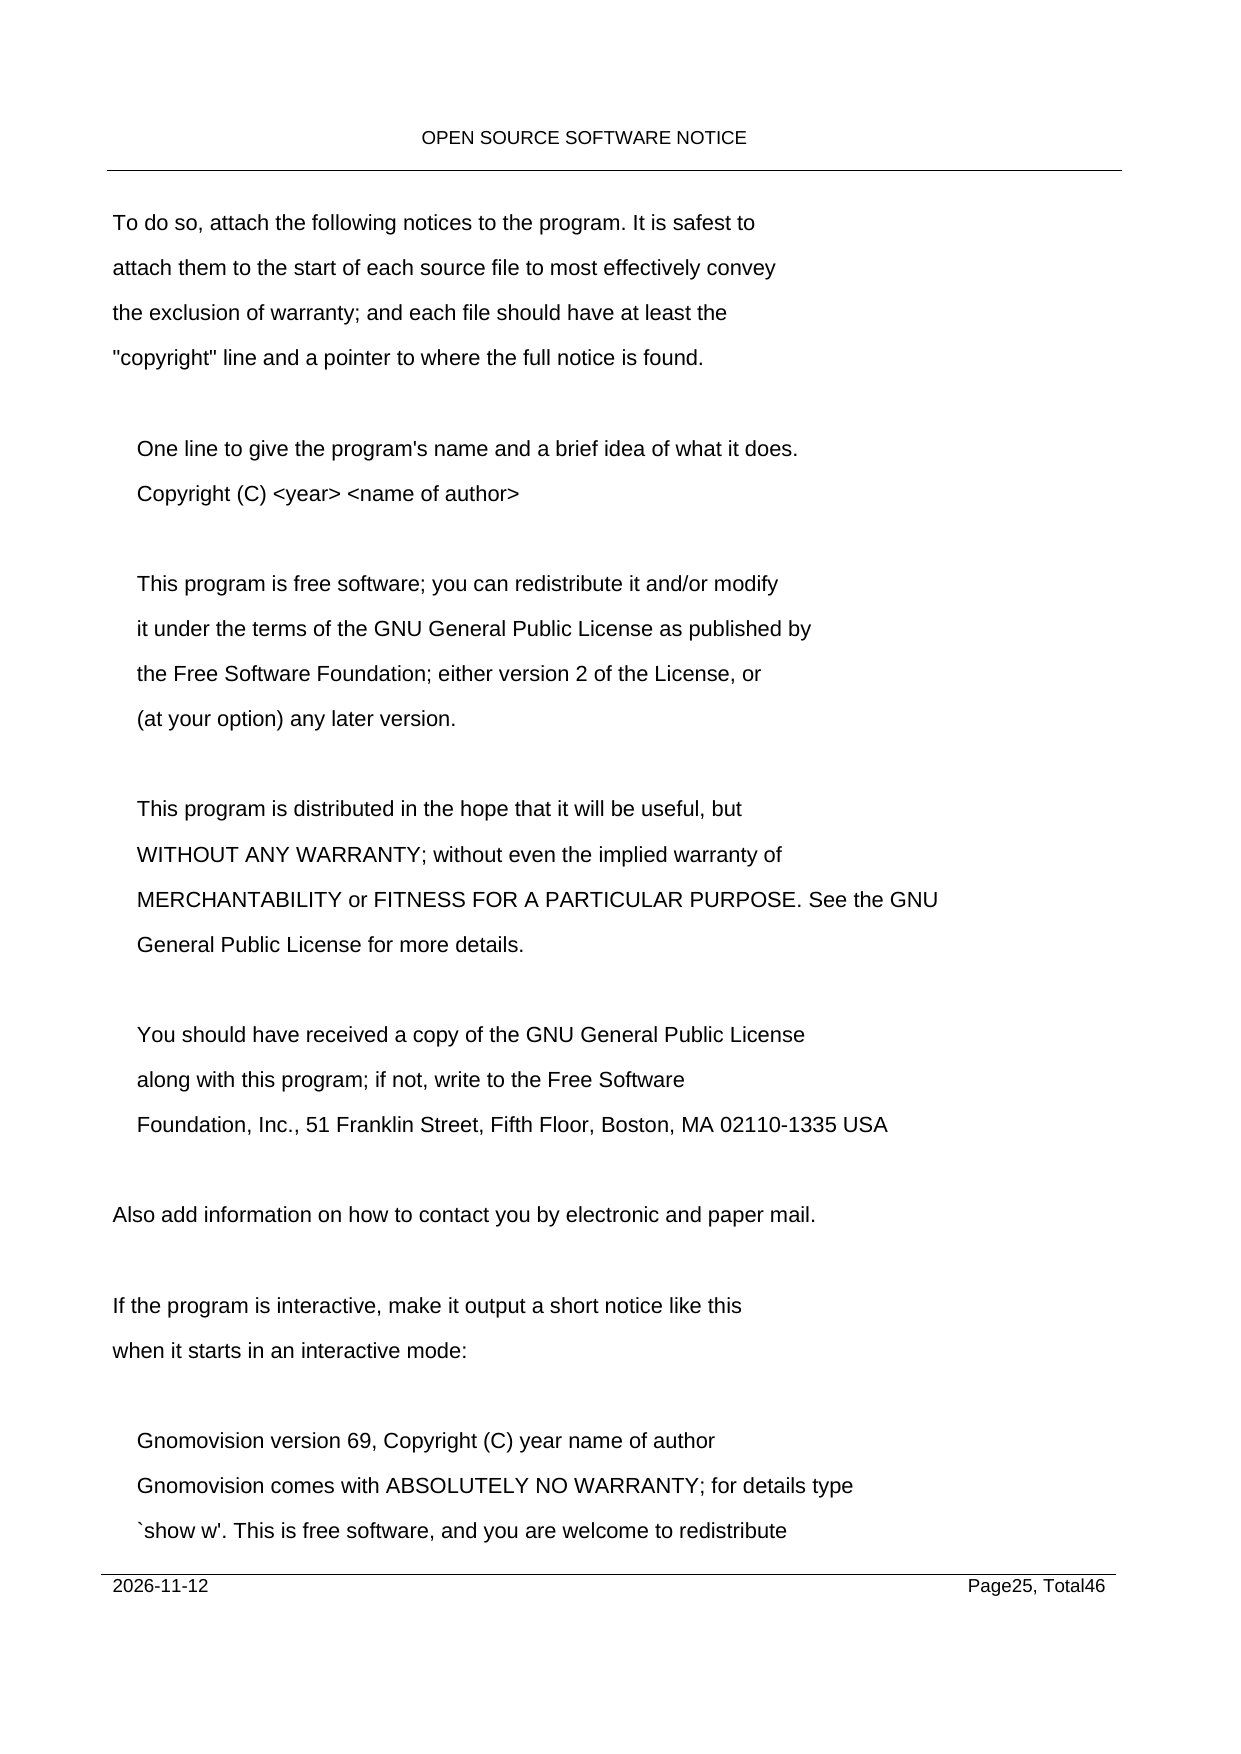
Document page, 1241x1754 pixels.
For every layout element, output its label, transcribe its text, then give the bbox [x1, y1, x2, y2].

text `show w'. This is free software, and you are welcome to redistribute [112, 1514, 1128, 1547]
text You should have received a copy of the GNU General Public License [112, 1018, 1128, 1051]
text along with this program; if not, write to the Free Software [112, 1063, 1128, 1096]
text If the program is interactive, make it output a short notice like this [112, 1289, 1128, 1321]
text Gnomovision version 69, Copyright (C) year name of author [112, 1424, 1128, 1457]
text MERCHANTABILITY or FITNESS FOR A PARTICULAR PURPOSE. See the GNU [112, 883, 1128, 915]
text attach them to the start of each source file to most effectively convey [112, 251, 1128, 284]
text when it starts in an interactive mode: [112, 1334, 1128, 1366]
text This program is free software; you can redistribute it and/or modify [112, 567, 1128, 600]
text Gnomovision comes with ABSOLUTELY NO WARRANTY; for details type [112, 1469, 1128, 1502]
text WITHOUT ANY WARRANTY; without even the implied warranty of [112, 838, 1128, 870]
text This program is distributed in the hope that it will be useful, but [112, 793, 1128, 825]
text Also add information on how to contact you by electronic and paper mail. [112, 1199, 1128, 1231]
text the exclusion of warranty; and each file should have at least the [112, 297, 1128, 329]
text Foundation, Inc., 51 Franklin Street, Fifth Floor, Boston, MA 02110-1335 USA [112, 1108, 1128, 1141]
text Copyright (C) <year> <name of author> [112, 477, 1128, 509]
text it under the terms of the GNU General Public License as published by [112, 612, 1128, 645]
text the Free Software Foundation; either version 2 of the License, or [112, 657, 1128, 690]
text To do so, attach the following notices to the program. It is safest to [112, 206, 1128, 239]
text (at your option) any later version. [112, 702, 1128, 735]
text "copyright" line and a pointer to where the full notice is found. [112, 342, 1128, 374]
text General Public License for more details. [112, 928, 1128, 961]
text One line to give the program's name and a brief idea of what it does. [112, 432, 1128, 464]
